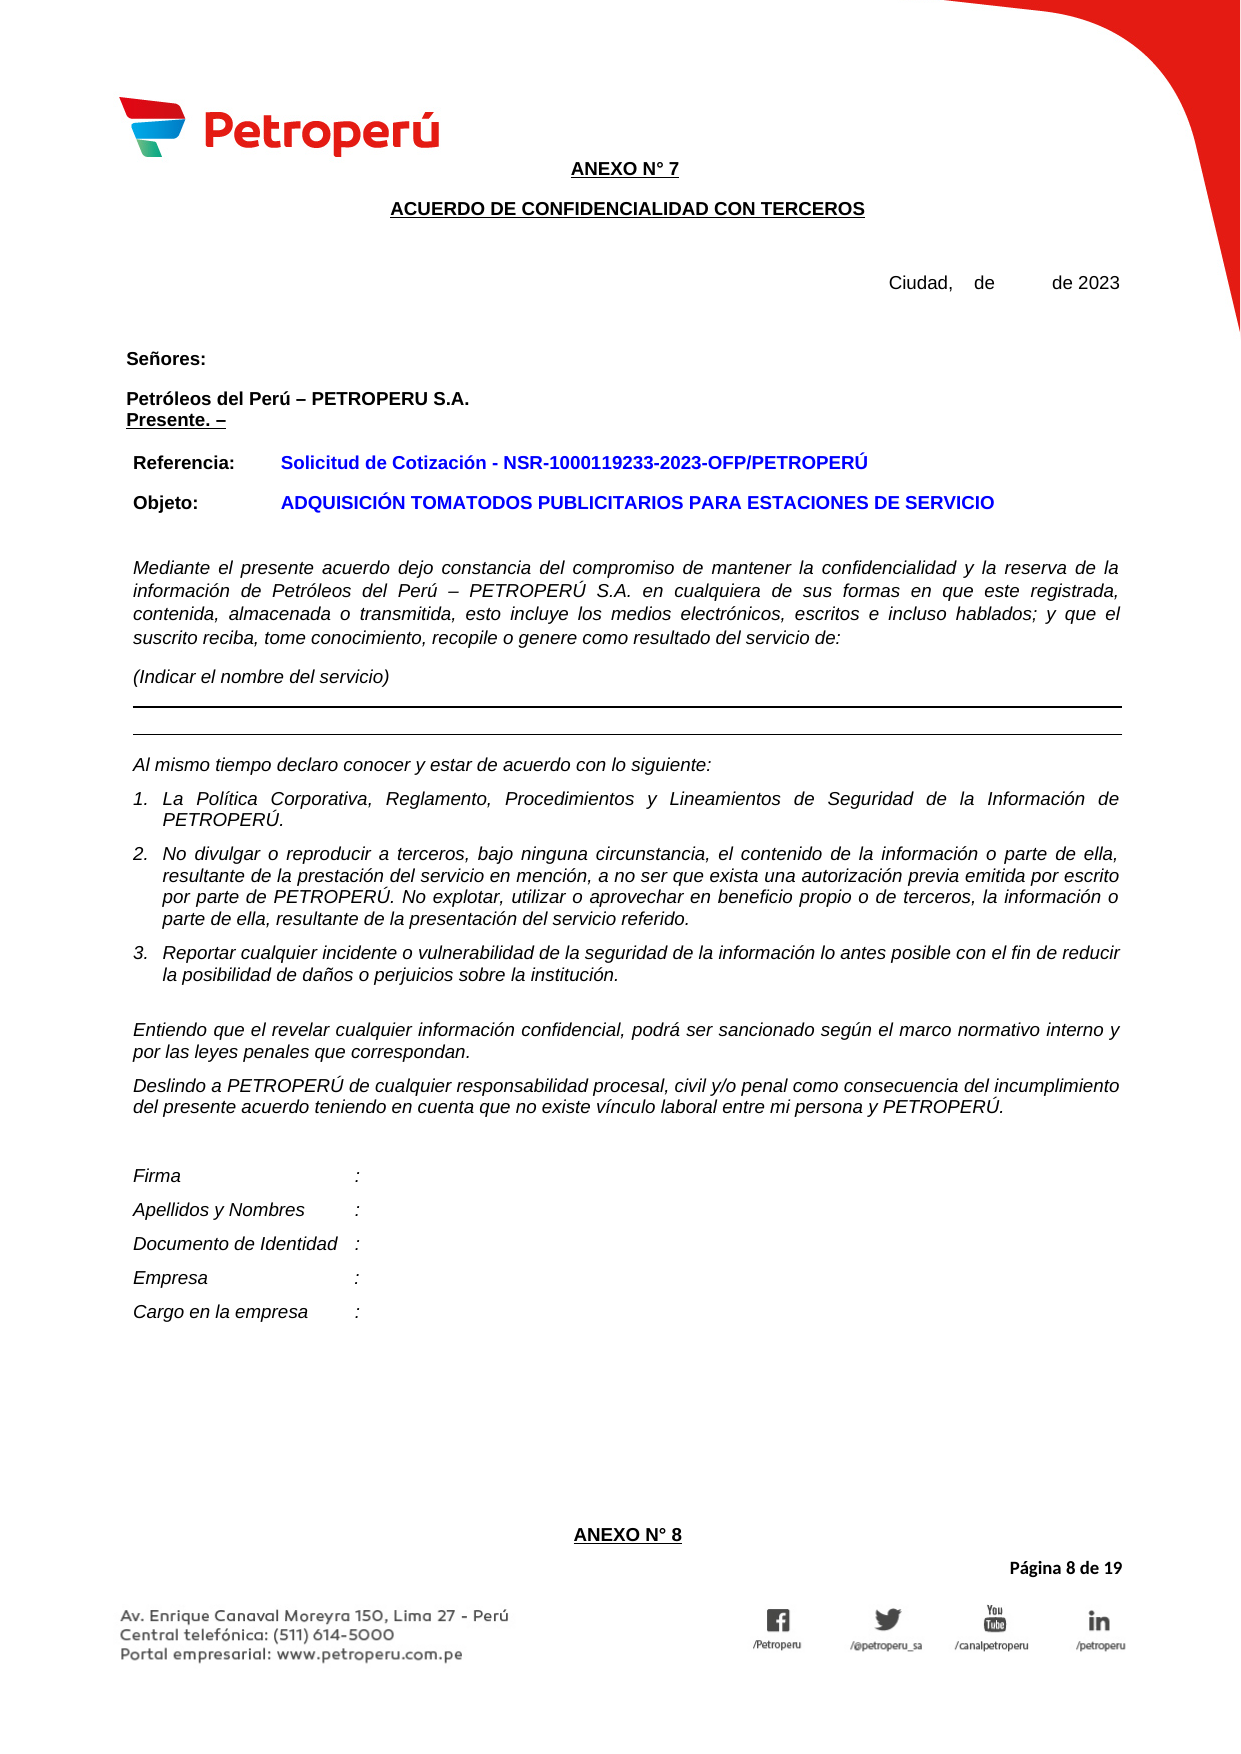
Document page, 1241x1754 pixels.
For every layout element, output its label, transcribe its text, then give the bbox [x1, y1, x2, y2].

text Señores: [126, 348, 1120, 369]
text Empresa : [133, 1267, 1122, 1288]
list No divulgar o reproducir a terceros, bajo ninguna circunstancia, el contenido de la información o parte de ella, resultante de la prestación del servicio en mención, a no ser que exista una autorización previa emitida por escrito por parte de PETROPERÚ. No explotar, utilizar o aprovechar en beneficio propio o de terceros, la información o parte de ella, resultante de la presentación del servicio referido. [133, 843, 1122, 929]
text Objeto: ADQUISICIÓN TOMATODOS PUBLICITARIOS PARA ESTACIONES DE SERVICIO [133, 492, 1122, 514]
text ANEXO N° 7 [133, 158, 1117, 180]
text Mediante el presente acuerdo dejo constancia del compromiso de mantener la confidencialidad y la reserva de la información de Petróleos del Perú – PETROPERÚ S.A. en cualquiera de sus formas en que este registrada, contenida, almacenada o transmitida, esto incluye los medios electrónicos, escritos e incluso hablados; y que el suscrito reciba, tome conocimiento, recopile o genere como resultado del servicio de: [133, 557, 1122, 648]
text Referencia: Solicitud de Cotización - NSR-1000119233-2023-OFP/PETROPERÚ [133, 452, 1122, 474]
list Reportar cualquier incidente o vulnerabilidad de la seguridad de la información lo antes posible con el fin de reducir la posibilidad de daños o perjuicios sobre la institución. [133, 942, 1122, 985]
text Documento de Identidad : [133, 1232, 1122, 1254]
text Al mismo tiempo declaro conocer y estar de acuerdo con lo siguiente: [103, 753, 1122, 775]
text ANEXO N° 8 [133, 1524, 1122, 1545]
picture [1, 1596, 1241, 1751]
text Presente. – [126, 409, 1120, 431]
list La Política Corporativa, Reglamento, Procedimientos y Lineamientos de Seguridad de la Información de PETROPERÚ. [133, 787, 1122, 831]
text Deslindo a PETROPERÚ de cualquier responsabilidad procesal, civil y/o penal como consecuencia del incumplimiento del presente acuerdo teniendo en cuenta que no existe vínculo laboral entre mi persona y PETROPERÚ. [133, 1075, 1122, 1118]
picture [1, 0, 1241, 350]
text Firma : [133, 1164, 1122, 1186]
text Apellidos y Nombres : [133, 1198, 1122, 1220]
text Cargo en la empresa : [133, 1301, 1122, 1322]
text Petróleos del Perú – PETROPERU S.A. [126, 387, 1120, 409]
text Ciudad, de de 2023 [724, 272, 1120, 293]
text ACUERDO DE CONFIDENCIALIDAD CON TERCEROS [133, 198, 1122, 219]
text (Indicar el nombre del servicio) [133, 666, 1122, 688]
text Entiendo que el revelar cualquier información confidencial, podrá ser sancionado según el marco normativo interno y por las leyes penales que correspondan. [133, 1019, 1122, 1062]
